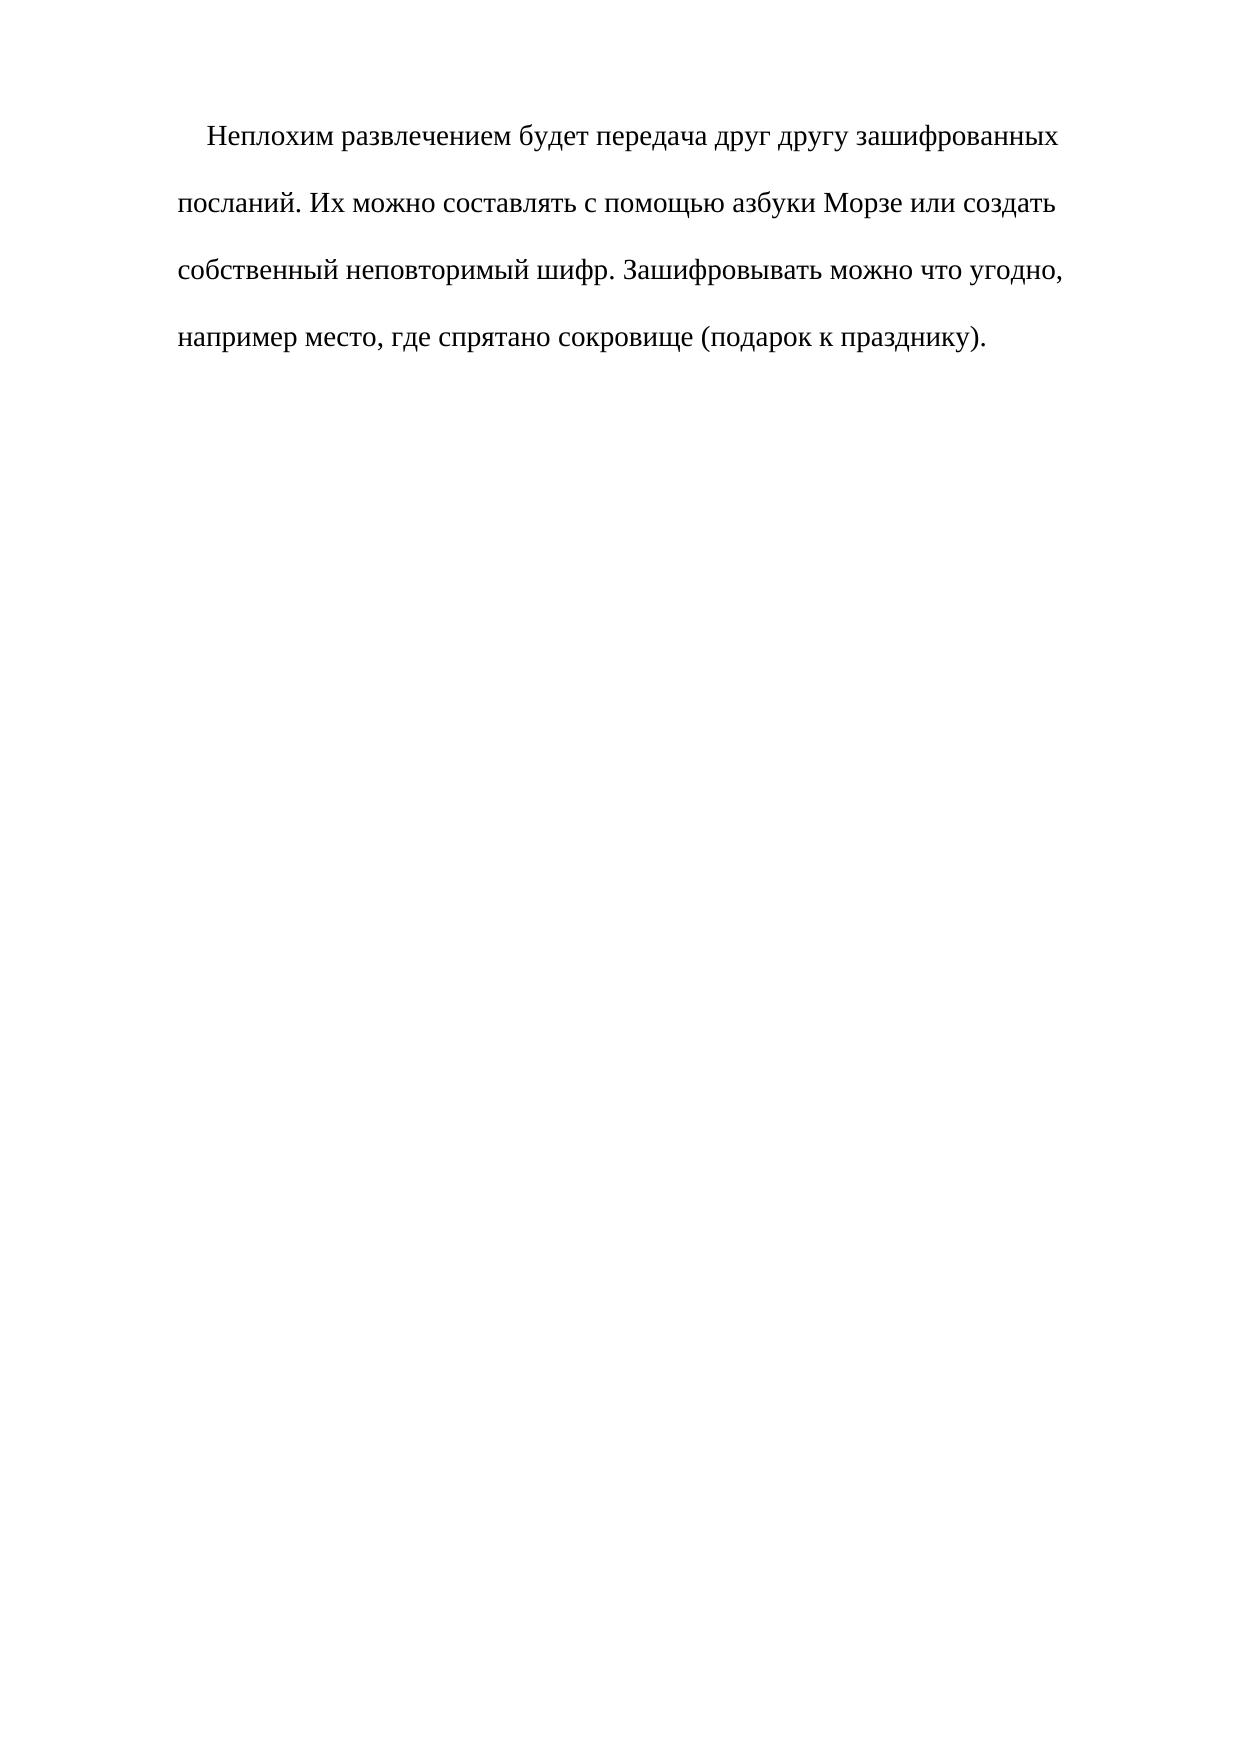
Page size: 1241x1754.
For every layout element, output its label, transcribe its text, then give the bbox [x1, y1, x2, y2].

text Неплохим развлечением будет передача друг другу зашифрованных посланий. Их можно составлять с помощью азбуки Морзе или создать собственный неповторимый шифр. Зашифровывать можно что угодно, например место, где спрятано сокровище (подарок к празднику). [177, 118, 1152, 353]
